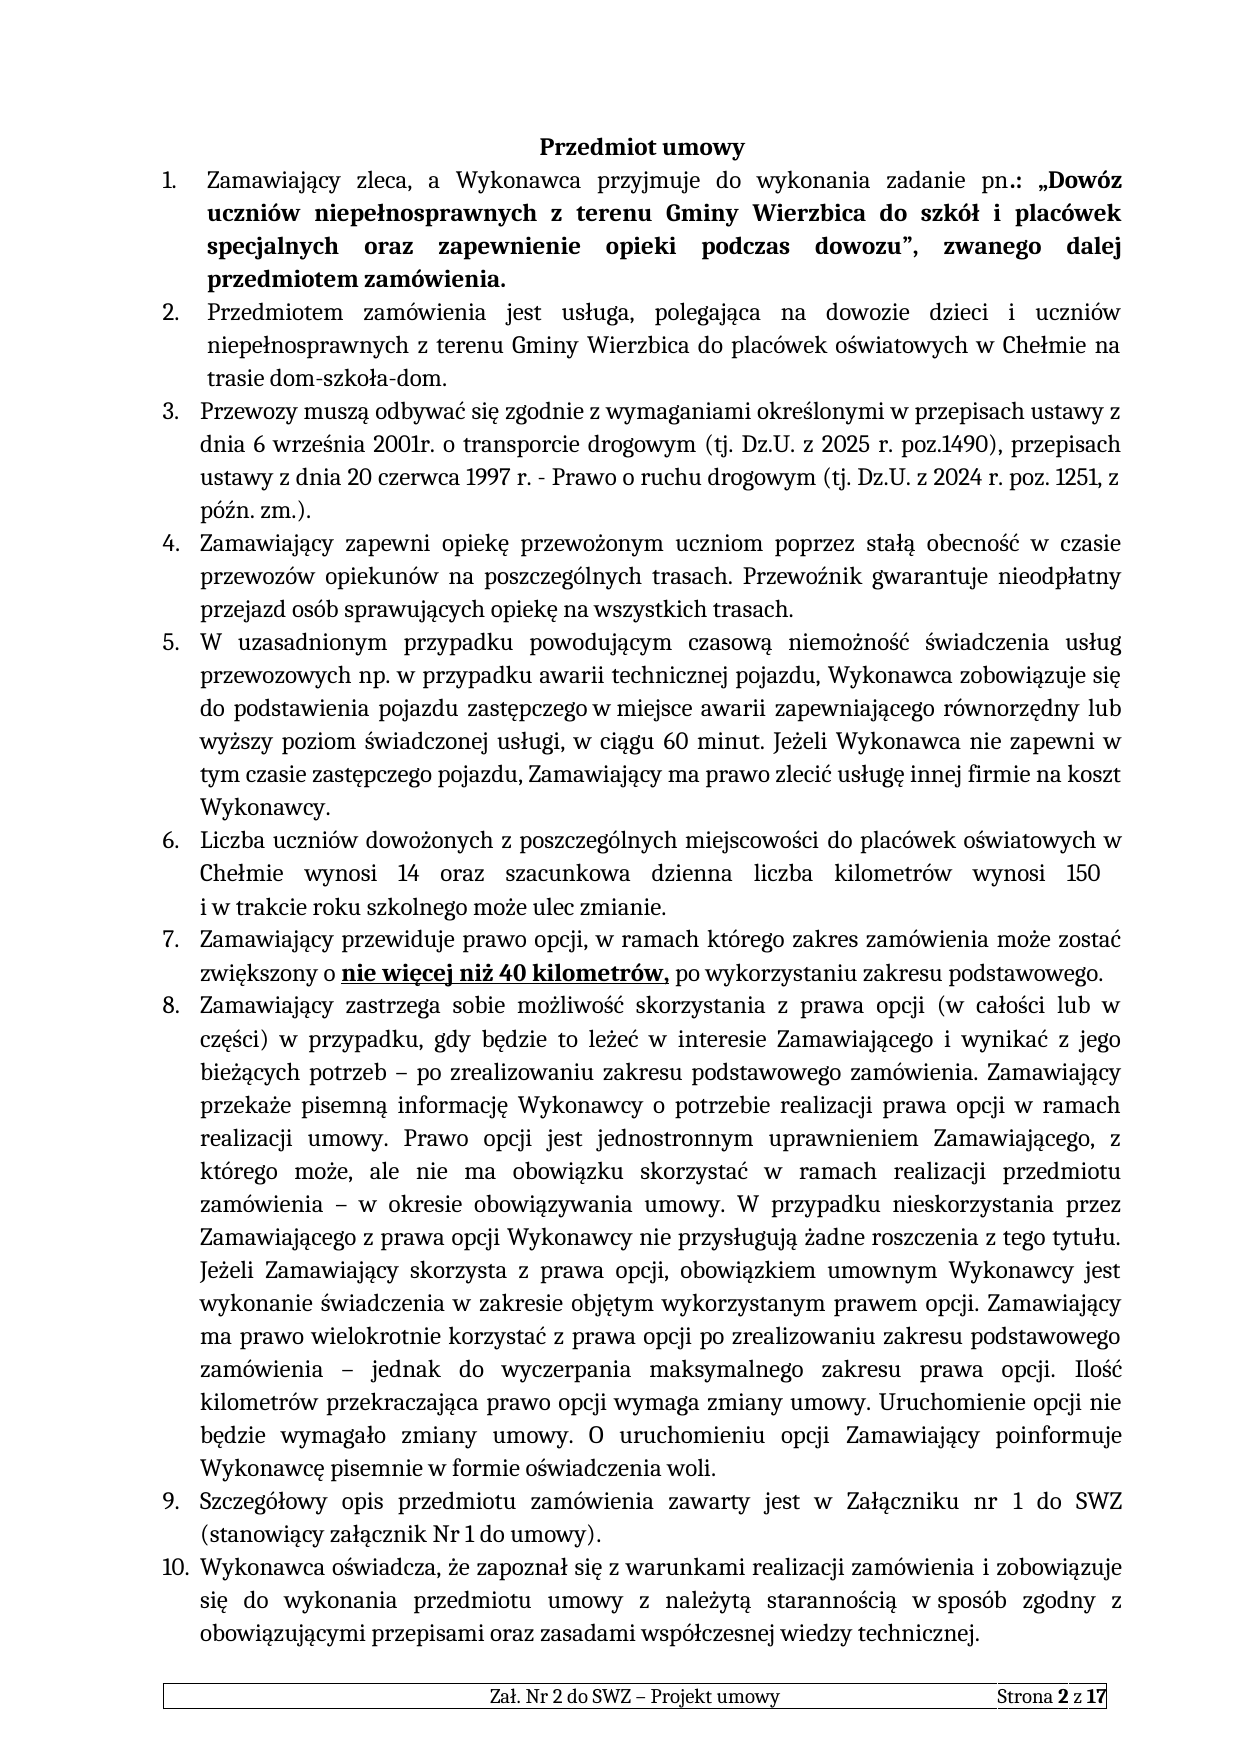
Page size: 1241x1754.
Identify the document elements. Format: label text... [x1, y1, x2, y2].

list Szczegółowy opis przedmiotu zamówienia zawarty jest w Załączniku nr 1 do SWZ (stanowiący załącznik Nr 1 do umowy). [162, 1487, 1122, 1548]
list Przedmiot umowy [162, 133, 1122, 162]
list W uzasadnionym przypadku powodującym czasową niemożność świadczenia usług przewozowych np. w przypadku awarii technicznej pojazdu, Wykonawca zobowiązuje się do podstawienia pojazdu zastępczego w miejsce awarii zapewniającego równorzędny lub wyższy poziom świadczonej usługi, w ciągu 60 minut. Jeżeli Wykonawca nie zapewni w tym czasie zastępczego pojazdu, Zamawiający ma prawo zlecić usługę innej firmie na koszt Wykonawcy. [162, 628, 1122, 822]
list Wykonawca oświadcza, że zapoznał się z warunkami realizacji zamówienia i zobowiązuje się do wykonania przedmiotu umowy z należytą starannością w sposób zgodny z obowiązującymi przepisami oraz zasadami współczesnej wiedzy technicznej. [162, 1553, 1122, 1648]
list Przedmiotem zamówienia jest usługa, polegająca na dowozie dzieci i uczniów niepełnosprawnych z terenu Gminy Wierzbica do placówek oświatowych w Chełmie na trasie dom-szkoła-dom. [162, 298, 1122, 393]
list Zamawiający zleca, a Wykonawca przyjmuje do wykonania zadanie pn.: „Dowóz uczniów niepełnosprawnych z terenu Gminy Wierzbica do szkół i placówek specjalnych oraz zapewnienie opieki podczas dowozu”, zwanego dalej przedmiotem zamówienia. [162, 166, 1122, 294]
list Zamawiający przewiduje prawo opcji, w ramach którego zakres zamówienia może zostać zwiększony o nie więcej niż 40 kilometrów, po wykorzystaniu zakresu podstawowego. [162, 925, 1122, 987]
list Zamawiający zastrzega sobie możliwość skorzystania z prawa opcji (w całości lub w części) w przypadku, gdy będzie to leżeć w interesie Zamawiającego i wynikać z jego bieżących potrzeb – po zrealizowaniu zakresu podstawowego zamówienia. Zamawiający przekaże pisemną informację Wykonawcy o potrzebie realizacji prawa opcji w ramach realizacji umowy. Prawo opcji jest jednostronnym uprawnieniem Zamawiającego, z którego może, ale nie ma obowiązku skorzystać w ramach realizacji przedmiotu zamówienia – w okresie obowiązywania umowy. W przypadku nieskorzystania przez Zamawiającego z prawa opcji Wykonawcy nie przysługują żadne roszczenia z tego tytułu. Jeżeli Zamawiający skorzysta z prawa opcji, obowiązkiem umownym Wykonawcy jest wykonanie świadczenia w zakresie objętym wykorzystanym prawem opcji. Zamawiający ma prawo wielokrotnie korzystać z prawa opcji po zrealizowaniu zakresu podstawowego zamówienia – jednak do wyczerpania maksymalnego zakresu prawa opcji. Ilość kilometrów przekraczająca prawo opcji wymaga zmiany umowy. Uruchomienie opcji nie będzie wymagało zmiany umowy. O uruchomieniu opcji Zamawiający poinformuje Wykonawcę pisemnie w formie oświadczenia woli. [162, 991, 1122, 1482]
list Liczba uczniów dowożonych z poszczególnych miejscowości do placówek oświatowych w Chełmie wynosi 14 oraz szacunkowa dzienna liczba kilometrów wynosi 150 i w trakcie roku szkolnego może ulec zmianie. [162, 826, 1122, 921]
list Przewozy muszą odbywać się zgodnie z wymaganiami określonymi w przepisach ustawy z dnia 6 września 2001r. o transporcie drogowym (tj. Dz.U. z 2025 r. poz.1490), przepisach ustawy z dnia 20 czerwca 1997 r. - Prawo o ruchu drogowym (tj. Dz.U. z 2024 r. poz. 1251, z późn. zm.). [162, 397, 1122, 525]
list Zamawiający zapewni opiekę przewożonym uczniom poprzez stałą obecność w czasie przewozów opiekunów na poszczególnych trasach. Przewoźnik gwarantuje nieodpłatny przejazd osób sprawujących opiekę na wszystkich trasach. [162, 529, 1122, 624]
